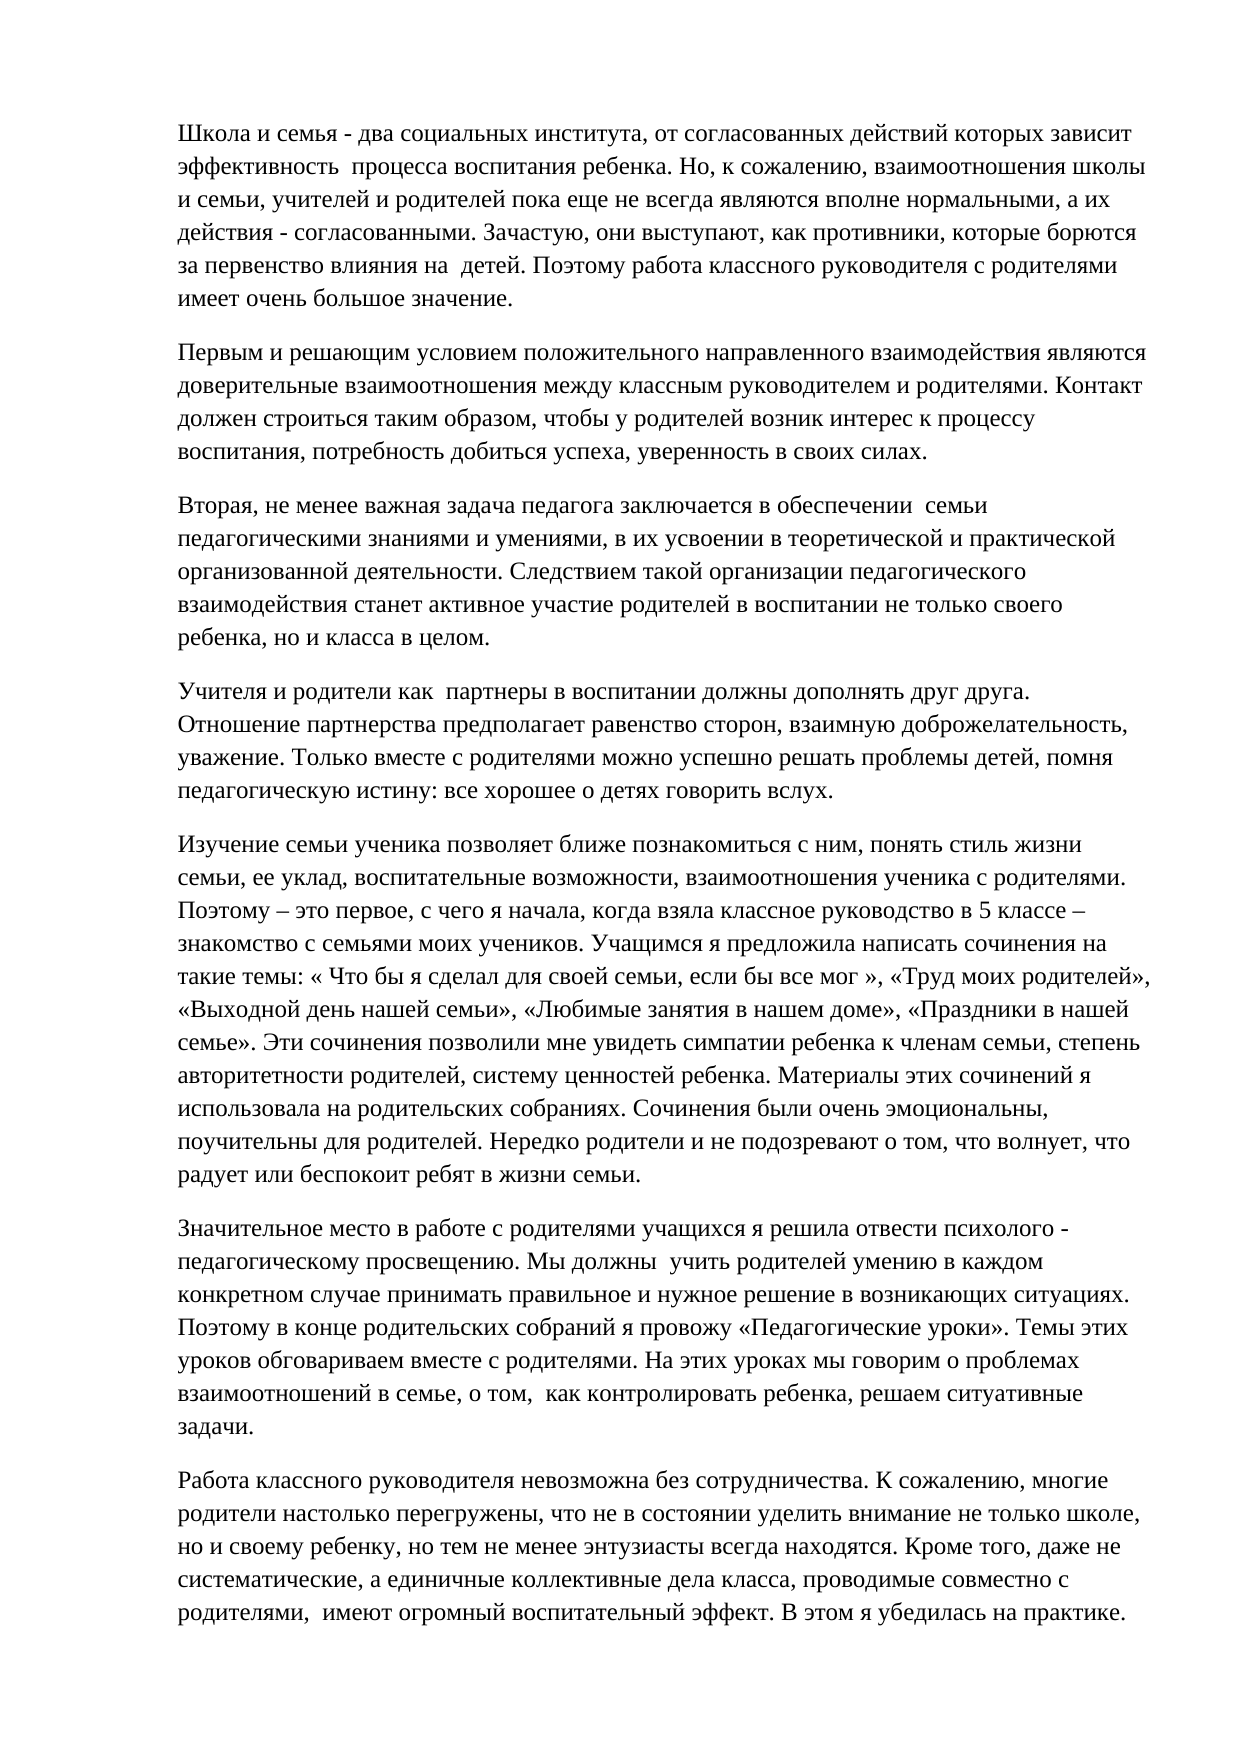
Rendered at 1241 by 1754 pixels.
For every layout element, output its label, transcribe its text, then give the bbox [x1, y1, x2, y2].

text Школа и семья - два социальных института, от согласованных действий которых зависит эффективность процесса воспитания ребенка. Но, к сожалению, взаимоотношения школы и семьи, учителей и родителей пока еще не всегда являются вполне нормальными, а их действия - согласованными. Зачастую, они выступают, как противники, которые борются за первенство влияния на детей. Поэтому работа классного руководителя с родителями имеет очень большое значение. [177, 118, 1152, 312]
text Первым и решающим условием положительного направленного взаимодействия являются доверительные взаимоотношения между классным руководителем и родителями. Контакт должен строиться таким образом, чтобы у родителей возник интерес к процессу воспитания, потребность добиться успеха, уверенность в своих силах. [177, 337, 1152, 465]
text Работа классного руководителя невозможна без сотрудничества. К сожалению, многие родители настолько перегружены, что не в состоянии уделить внимание не только школе, но и своему ребенку, но тем не менее энтузиасты всегда находятся. Кроме того, даже не систематические, а единичные коллективные дела класса, проводимые совместно с родителями, имеют огромный воспитательный эффект. В этом я убедилась на практике. [177, 1465, 1152, 1626]
text Изучение семьи ученика позволяет ближе познакомиться с ним, понять стиль жизни семьи, ее уклад, воспитательные возможности, взаимоотношения ученика с родителями. Поэтому – это первое, с чего я начала, когда взяла классное руководство в 5 классе – знакомство с семьями моих учеников. Учащимся я предложила написать сочинения на такие темы: « Что бы я сделал для своей семьи, если бы все мог », «Труд моих родителей», «Выходной день нашей семьи», «Любимые занятия в нашем доме», «Праздники в нашей семье». Эти сочинения позволили мне увидеть симпатии ребенка к членам семьи, степень авторитетности родителей, систему ценностей ребенка. Материалы этих сочинений я использовала на родительских собраниях. Сочинения были очень эмоциональны, поучительны для родителей. Нередко родители и не подозревают о том, что волнует, что радует или беспокоит ребят в жизни семьи. [177, 829, 1152, 1188]
text Значительное место в работе с родителями учащихся я решила отвести психолого - педагогическому просвещению. Мы должны учить родителей умению в каждом конкретном случае принимать правильное и нужное решение в возникающих ситуациях. Поэтому в конце родительских собраний я провожу «Педагогические уроки». Темы этих уроков обговариваем вместе с родителями. На этих уроках мы говорим о проблемах взаимоотношений в семье, о том, как контролировать ребенка, решаем ситуативные задачи. [177, 1213, 1152, 1440]
text Учителя и родители как партнеры в воспитании должны дополнять друг друга. Отношение партнерства предполагает равенство сторон, взаимную доброжелательность, уважение. Только вместе с родителями можно успешно решать проблемы детей, помня педагогическую истину: все хорошее о детях говорить вслух. [177, 676, 1152, 804]
text Вторая, не менее важная задача педагога заключается в обеспечении семьи педагогическими знаниями и умениями, в их усвоении в теоретической и практической организованной деятельности. Следствием такой организации педагогического взаимодействия станет активное участие родителей в воспитании не только своего ребенка, но и класса в целом. [177, 490, 1152, 651]
